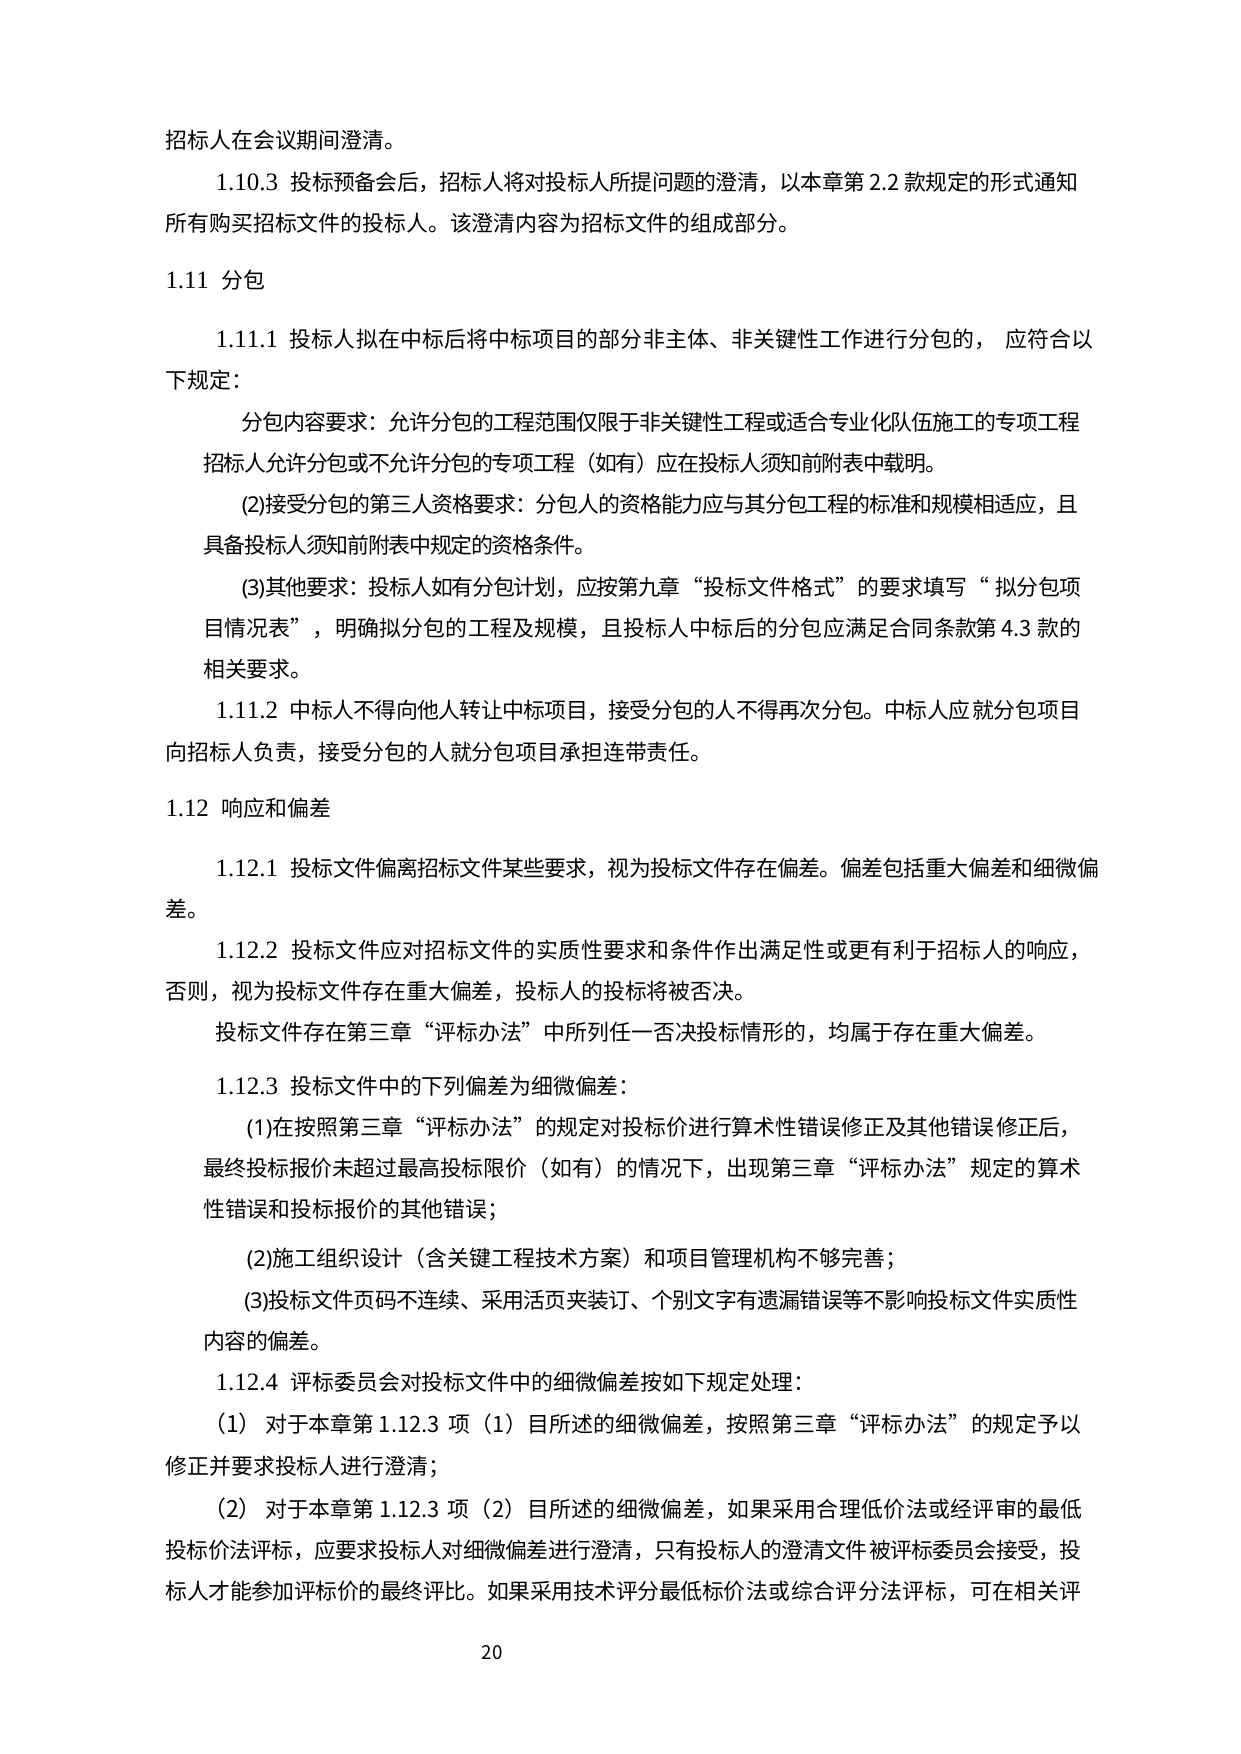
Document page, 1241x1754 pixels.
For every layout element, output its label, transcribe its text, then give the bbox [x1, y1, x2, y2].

list (3)其他要求：投标人如有分包计划，应按第九章“投标文件格式”的要求填写“ 拟分包项目情况表”，明确拟分包的工程及规模，且投标人中标后的分包应满足合同条款第 4.3 款的相关要求。 [203, 570, 1081, 684]
list (2)接受分包的第三人资格要求：分包人的资格能力应与其分包工程的标准和规模相适应，且具备投标人须知前附表中规定的资格条件。 [203, 487, 1081, 560]
list 投标预备会后，招标人将对投标人所提问题的澄清，以本章第 2.2 款规定的形式通知所有购买招标文件的投标人。该澄清内容为招标文件的组成部分。 [165, 164, 1081, 237]
list 分包 [165, 263, 1136, 294]
list 投标文件偏离招标文件某些要求，视为投标文件存在偏差。偏差包括重大偏差和细微偏差。 [165, 851, 1112, 923]
list 投标人拟在中标后将中标项目的部分非主体、非关键性工作进行分包的， 应符合以下规定： [165, 322, 1093, 395]
list 对于本章第 1.12.3 项（1）目所述的细微偏差，按照第三章“评标办法”的规定予以修正并要求投标人进行澄清； [165, 1406, 1081, 1481]
list 分包内容要求：允许分包的工程范围仅限于非关键性工程或适合专业化队伍施工的专项工程。招标人允许分包或不允许分包的专项工程（如有）应在投标人须知前附表中载明。 [203, 404, 1081, 477]
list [165, 1490, 1082, 1606]
list 响应和偏差 [165, 791, 1136, 823]
text 投标文件存在第三章“评标办法”中所列任一否决投标情形的，均属于存在重大偏差。 [165, 1015, 1089, 1047]
list (3)投标文件页码不连续、采用活页夹装订、个别文字有遗漏错误等不影响投标文件实质性内容的偏差。 [203, 1283, 1081, 1356]
list 投标文件应对招标文件的实质性要求和条件作出满足性或更有利于招标人的响应，否则，视为投标文件存在重大偏差，投标人的投标将被否决。 [165, 933, 1082, 1006]
list (2)施工组织设计（含关键工程技术方案）和项目管理机构不够完善； [203, 1241, 1136, 1273]
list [165, 123, 1082, 155]
list (1)在按照第三章“评标办法”的规定对投标价进行算术性错误修正及其他错误修正后，最终投标报价未超过最高投标限价（如有）的情况下，出现第三章“评标办法”规定的算术性错误和投标报价的其他错误； [203, 1110, 1081, 1224]
list 中标人不得向他人转让中标项目，接受分包的人不得再次分包。中标人应就分包项目向招标人负责，接受分包的人就分包项目承担连带责任。 [165, 693, 1081, 766]
list 评标委员会对投标文件中的细微偏差按如下规定处理： [215, 1365, 1136, 1397]
list 投标文件中的下列偏差为细微偏差： [215, 1069, 1136, 1101]
